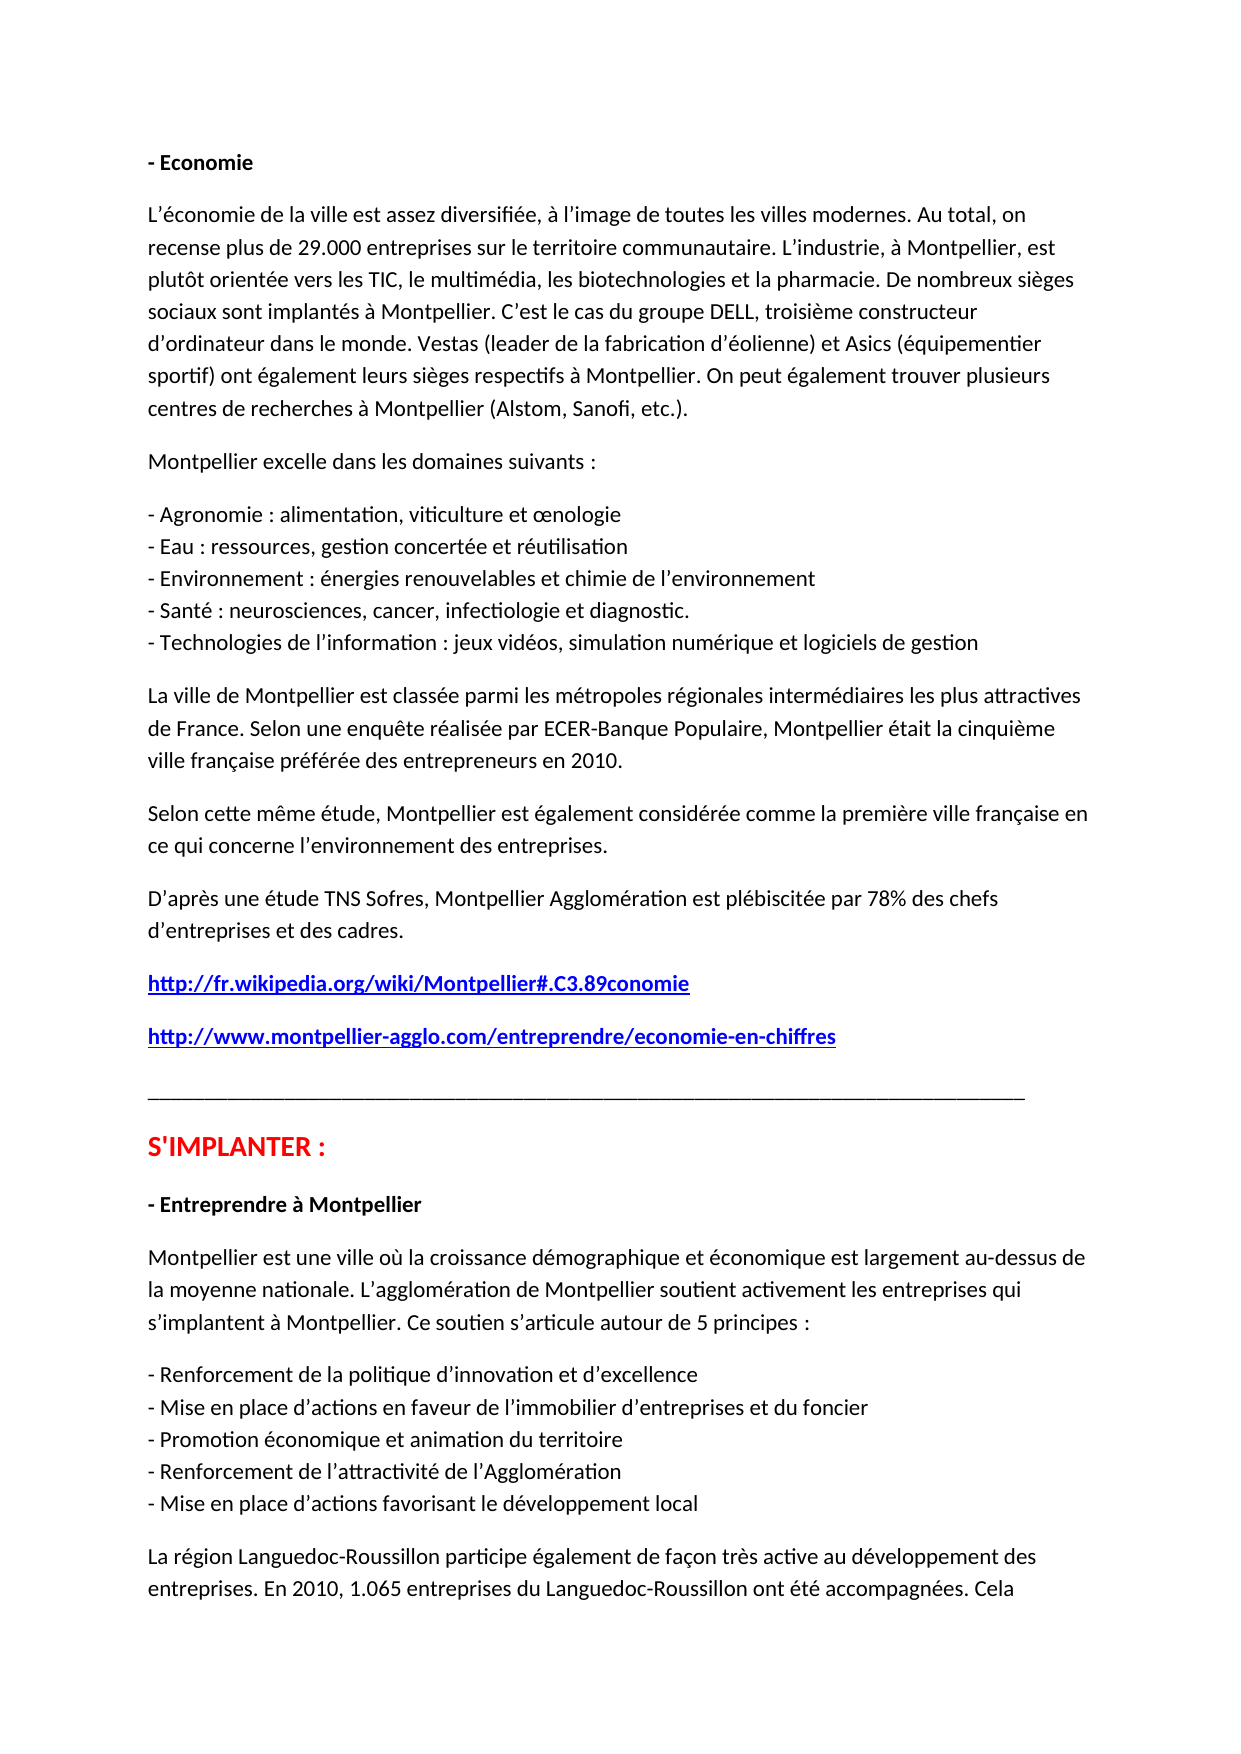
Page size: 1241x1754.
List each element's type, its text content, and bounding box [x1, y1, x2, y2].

text Montpellier est une ville où la croissance démographique et économique est largement au-dessus de la moyenne nationale. L’agglomération de Montpellier soutient activement les entreprises qui s’implantent à Montpellier. Ce soutien s’articule autour de 5 principes : [148, 1243, 1093, 1336]
text Selon cette même étude, Montpellier est également considérée comme la première ville française en ce qui concerne l’environnement des entreprises. [148, 799, 1093, 859]
text - Renforcement de la politique d’innovation et d’excellence - Mise en place d’actions en faveur de l’immobilier d’entreprises et du foncier - Promotion économique et animation du territoire - Renforcement de l’attractivité de l’Agglomération - Mise en place d’actions favorisant le développement local [148, 1361, 1093, 1517]
text - Agronomie : alimentation, viticulture et œnologie - Eau : ressources, gestion concertée et réutilisation - Environnement : énergies renouvelables et chimie de l’environnement - Santé : neurosciences, cancer, infectiologie et diagnostic. - Technologies de l’information : jeux vidéos, simulation numérique et logiciels de gestion [148, 500, 1093, 657]
text S'IMPLANTER : [148, 1128, 1093, 1164]
text Montpellier excelle dans les domaines suivants : [148, 447, 1093, 475]
text La ville de Montpellier est classée parmi les métropoles régionales intermédiaires les plus attractives de France. Selon une enquête réalisée par ECER-Banque Populaire, Montpellier était la cinquième ville française préférée des entrepreneurs en 2010. [148, 682, 1093, 774]
text - Entreprendre à Montpellier [148, 1190, 1093, 1218]
text L’économie de la ville est assez diversifiée, à l’image de toutes les villes modernes. Au total, on recense plus de 29.000 entreprises sur le territoire communautaire. L’industrie, à Montpellier, est plutôt orientée vers les TIC, le multimédia, les biotechnologies et la pharmacie. De nombreux sièges sociaux sont implantés à Montpellier. C’est le cas du groupe DELL, troisième constructeur d’ordinateur dans le monde. Vestas (leader de la fabrication d’éolienne) et Asics (équipementier sportif) ont également leurs sièges respectifs à Montpellier. On peut également trouver plusieurs centres de recherches à Montpellier (Alstom, Sanofi, etc.). [148, 201, 1093, 422]
text - Economie [148, 148, 1093, 176]
text http://www.montpellier-agglo.com/entreprendre/economie-en-chiffres [148, 1022, 1093, 1050]
text D’après une étude TNS Sofres, Montpellier Agglomération est plébiscitée par 78% des chefs d’entreprises et des cadres. [148, 884, 1093, 944]
text http://fr.wikipedia.org/wiki/Montpellier#.C3.89conomie [148, 969, 1093, 997]
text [148, 1542, 1093, 1603]
text _____________________________________________________________________________ [148, 1075, 1093, 1103]
